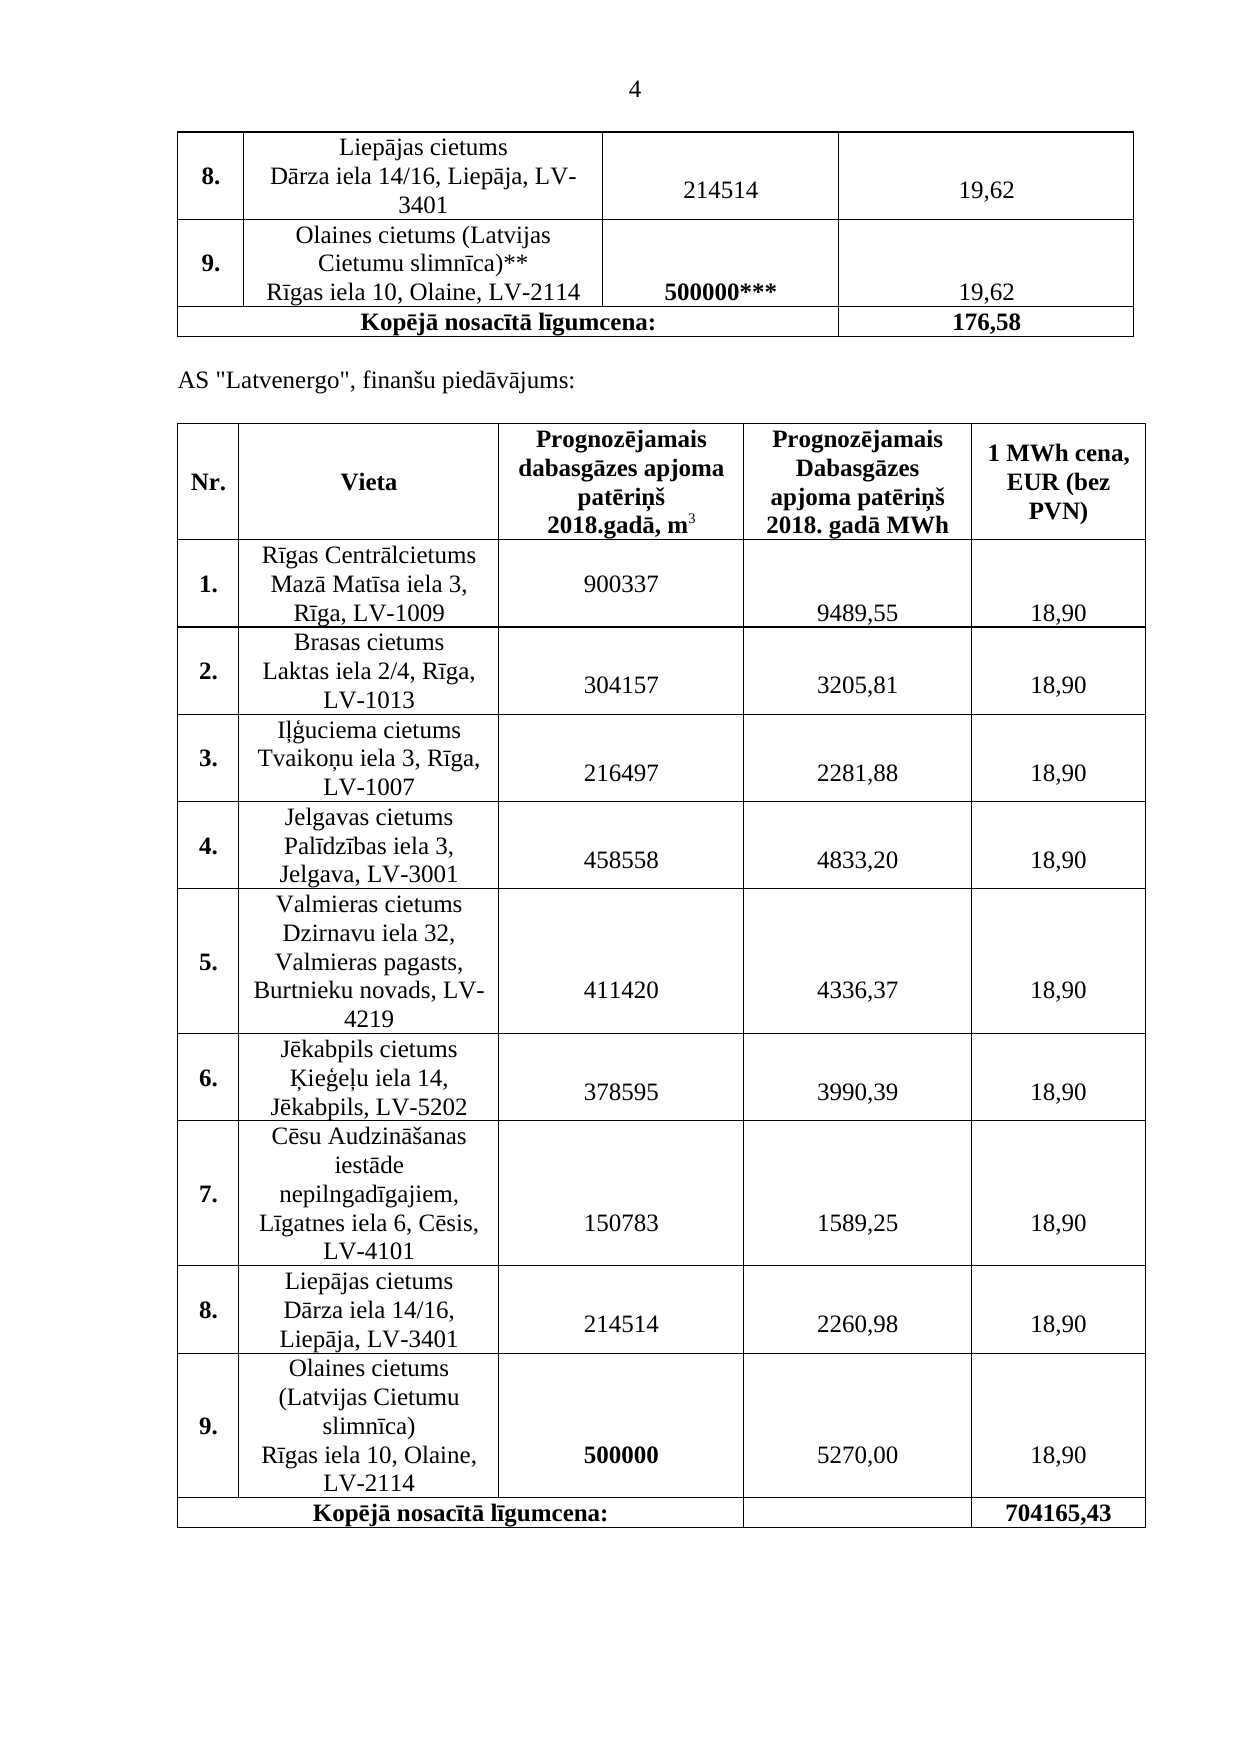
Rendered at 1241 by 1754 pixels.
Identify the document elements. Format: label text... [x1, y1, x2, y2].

table_cell 378595 [499, 1034, 743, 1120]
text AS "Latvenergo", finanšu piedāvājums: [177, 366, 1093, 394]
table_cell 704165,43 [972, 1498, 1145, 1527]
table_cell 5. [178, 889, 238, 1033]
table_cell Valmieras cietums Dzirnavu iela 32, Valmieras pagasts, Burtnieku novads, LV-4219 [239, 889, 498, 1033]
table_cell 18,90 [972, 1266, 1145, 1352]
table_cell 214514 [499, 1266, 743, 1352]
table_cell 214514 [603, 133, 838, 219]
table_cell 18,90 [972, 715, 1145, 801]
table_cell 18,90 [972, 802, 1145, 888]
table_cell Kopējā nosacītā līgumcena: [178, 307, 838, 336]
table_cell 18,90 [972, 889, 1145, 1033]
table_cell Liepājas cietums Dārza iela 14/16, Liepāja, LV-3401 [239, 1266, 498, 1352]
table_cell 150783 [499, 1121, 743, 1265]
table_cell 4. [178, 802, 238, 888]
table_cell 2260,98 [744, 1266, 971, 1352]
table_cell 3. [178, 715, 238, 801]
table_cell Olaines cietums (Latvijas Cietumu slimnīca) Rīgas iela 10, Olaine, LV-2114 [239, 1354, 498, 1497]
table_cell Brasas cietums Laktas iela 2/4, Rīga, LV-1013 [239, 628, 498, 714]
table_cell Jelgavas cietums Palīdzības iela 3, Jelgava, LV-3001 [239, 802, 498, 888]
table_cell [744, 1498, 971, 1527]
table_cell Cēsu Audzināšanas iestāde nepilngadīgajiem, Līgatnes iela 6, Cēsis, LV-4101 [239, 1121, 498, 1265]
table_cell 18,90 [972, 628, 1145, 714]
table_cell Olaines cietums (Latvijas Cietumu slimnīca)** Rīgas iela 10, Olaine, LV-2114 [244, 220, 602, 306]
table_cell 9. [178, 1354, 238, 1497]
table_cell 5270,00 [744, 1354, 971, 1497]
table_cell 19,62 [839, 133, 1133, 219]
table_cell 1589,25 [744, 1121, 971, 1265]
table_cell 411420 [499, 889, 743, 1033]
table_cell Jēkabpils cietums Ķieģeļu iela 14, Jēkabpils, LV-5202 [239, 1034, 498, 1120]
table_cell 18,90 [972, 1034, 1145, 1120]
table_cell 500000*** [603, 220, 838, 306]
table_cell 216497 [499, 715, 743, 801]
table_cell 4336,37 [744, 889, 971, 1033]
table_cell 7. [178, 1121, 238, 1265]
table_cell 900337 [499, 540, 743, 626]
table_cell 458558 [499, 802, 743, 888]
table_cell 2281,88 [744, 715, 971, 801]
table_cell 3205,81 [744, 628, 971, 714]
table_cell 18,90 [972, 540, 1145, 626]
table_cell 9489,55 [744, 540, 971, 626]
table_cell 9. [178, 220, 243, 306]
table_cell 500000 [499, 1354, 743, 1497]
table_cell 304157 [499, 628, 743, 714]
table_cell 6. [178, 1034, 238, 1120]
table_cell 8. [178, 1266, 238, 1352]
table_header Prognozējamais Dabasgāzes apjoma patēriņš 2018. gadā MWh [744, 424, 971, 539]
table_cell 18,90 [972, 1354, 1145, 1497]
table_header Nr. [178, 424, 238, 539]
table_cell Rīgas Centrālcietums Mazā Matīsa iela 3, Rīga, LV-1009 [239, 540, 498, 626]
table_cell 2. [178, 628, 238, 714]
table_cell Iļģuciema cietums Tvaikoņu iela 3, Rīga, LV-1007 [239, 715, 498, 801]
table_header 1 MWh cena, EUR (bez PVN) [972, 424, 1145, 539]
table_header Prognozējamais dabasgāzes apjoma patēriņš 2018.gadā, m3 [499, 424, 743, 539]
table_cell 4833,20 [744, 802, 971, 888]
table_header Vieta [239, 424, 498, 539]
table_cell Liepājas cietums Dārza iela 14/16, Liepāja, LV-3401 [244, 133, 602, 219]
table_cell 1. [178, 540, 238, 626]
table_cell 18,90 [972, 1121, 1145, 1265]
table_cell Kopējā nosacītā līgumcena: [178, 1498, 743, 1527]
table_cell 8. [178, 133, 243, 219]
table_cell 176,58 [839, 307, 1133, 336]
table_cell 3990,39 [744, 1034, 971, 1120]
table_cell 19,62 [839, 220, 1133, 306]
